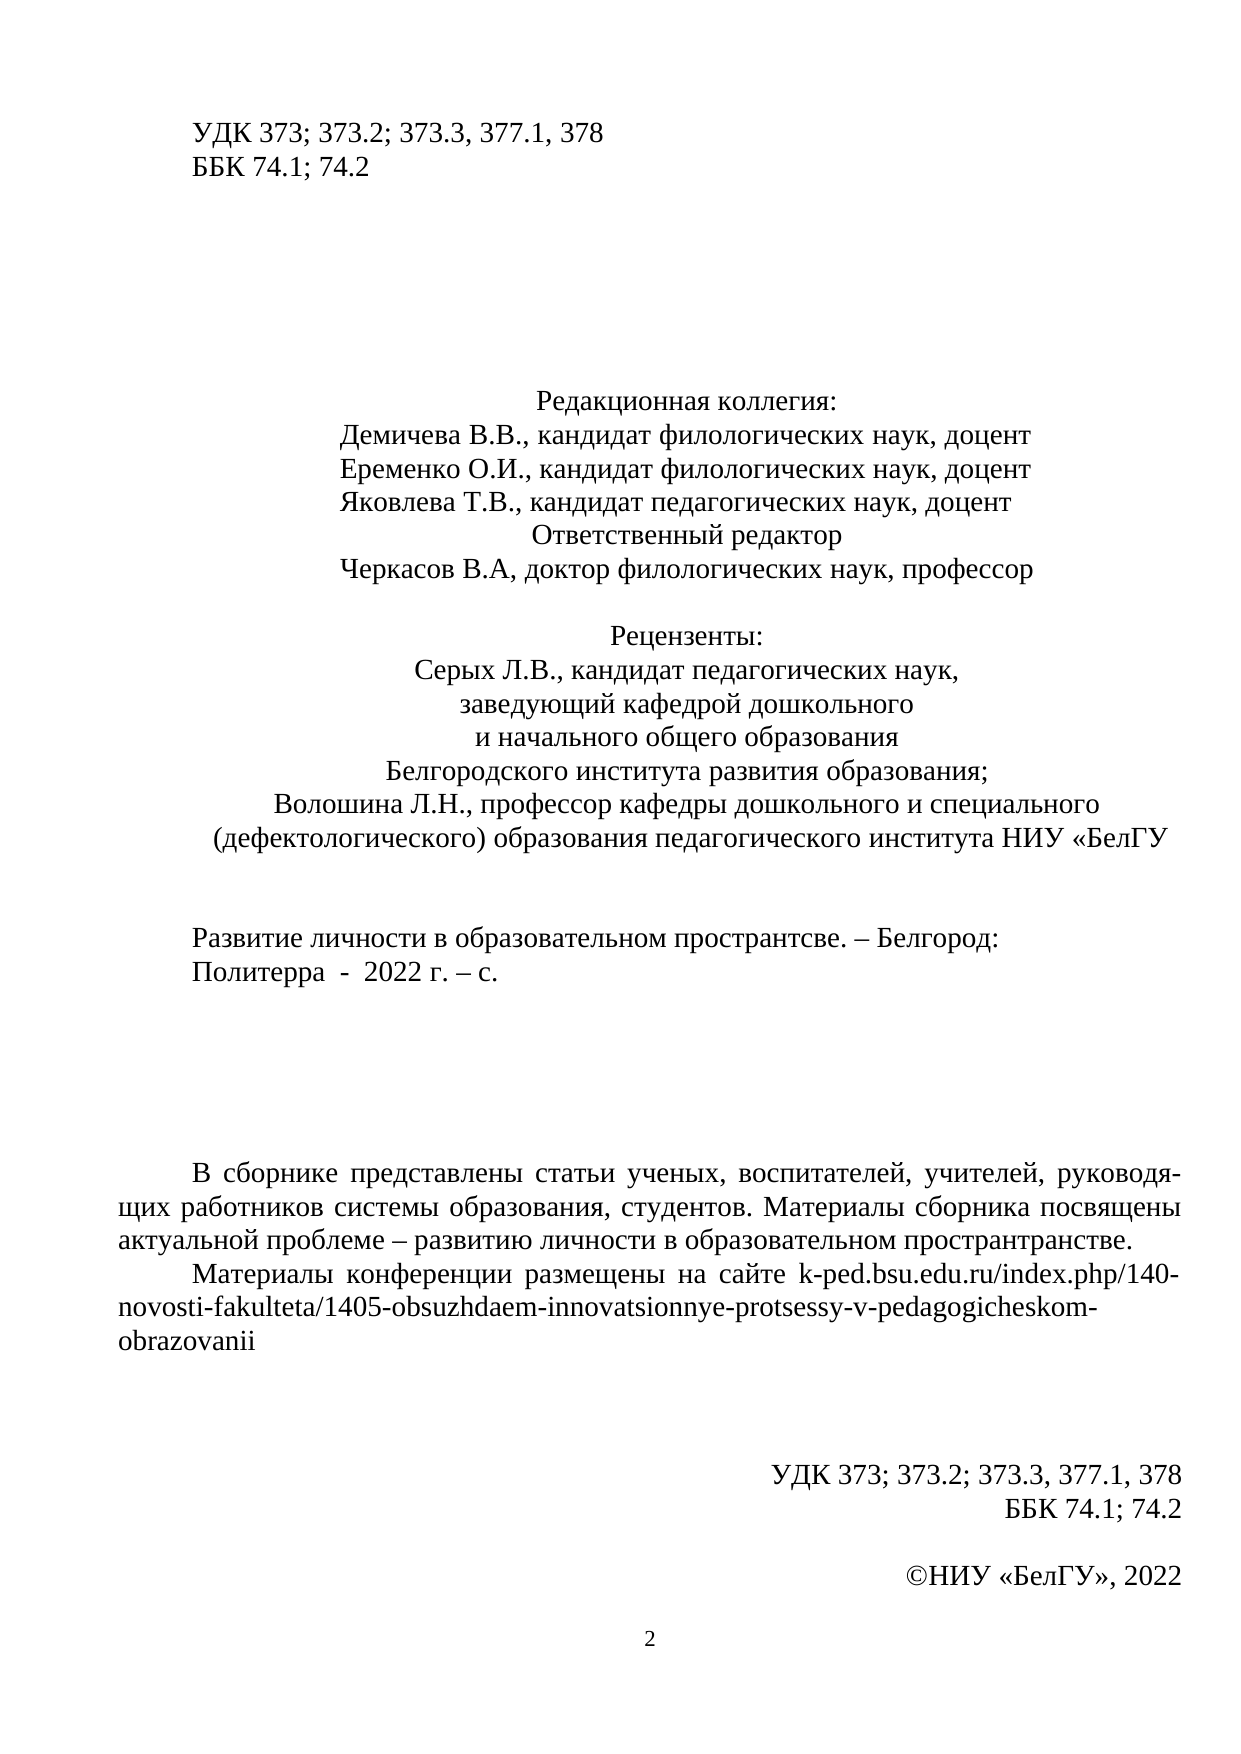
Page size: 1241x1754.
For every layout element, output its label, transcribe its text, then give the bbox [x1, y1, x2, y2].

text Рецензенты: [230, 619, 1143, 652]
text Серых Л.В., кандидат педагогических наук, заведующий кафедрой дошкольного [414, 652, 959, 719]
text НИУ «БелГУ», 2022 [106, 1558, 1182, 1591]
text ББК 74.1; 74.2 [192, 149, 1194, 183]
text В сборнике представлены статьи ученых, воспитателей, учителей, руководя- щих работников системы образования, студентов. Материалы сборника посвящены актуальной проблеме – развитию личности в образовательном пространтранстве. [118, 1155, 1182, 1256]
text УДК 373; 373.2; 373.3, 377.1, 378 [106, 1457, 1182, 1491]
text Черкасов В.А, доктор филологических наук, профессор [230, 552, 1143, 585]
text Ответственный редактор [230, 518, 1143, 551]
text Демичева В.В., кандидат филологических наук, доцент Еременко О.И., кандидат филологических наук, доцент Яковлева Т.В., кандидат педагогических наук, доцент [339, 417, 1032, 518]
text УДК 373; 373.2; 373.3, 377.1, 378 [192, 115, 1194, 149]
text Волошина Л.Н., профессор кафедры дошкольного и специального (дефектологического) образования педагогического института НИУ «БелГУ [206, 786, 1168, 853]
text ББК 74.1; 74.2 [106, 1491, 1182, 1524]
text Материалы конференции размещены на сайте k-ped.bsu.edu.ru/index.php/140- novosti-fakulteta/1405-obsuzhdaem-innovatsionnye-protsessy-v-pedagogicheskom- obrazovanii [118, 1256, 1182, 1357]
text Редакционная коллегия: [536, 384, 1194, 417]
text Развитие личности в образовательном пространтсве. – Белгород: Политерра - 2022 г. – с. [192, 921, 1001, 988]
text и начального общего образования Белгородского института развития образования; [385, 719, 989, 786]
